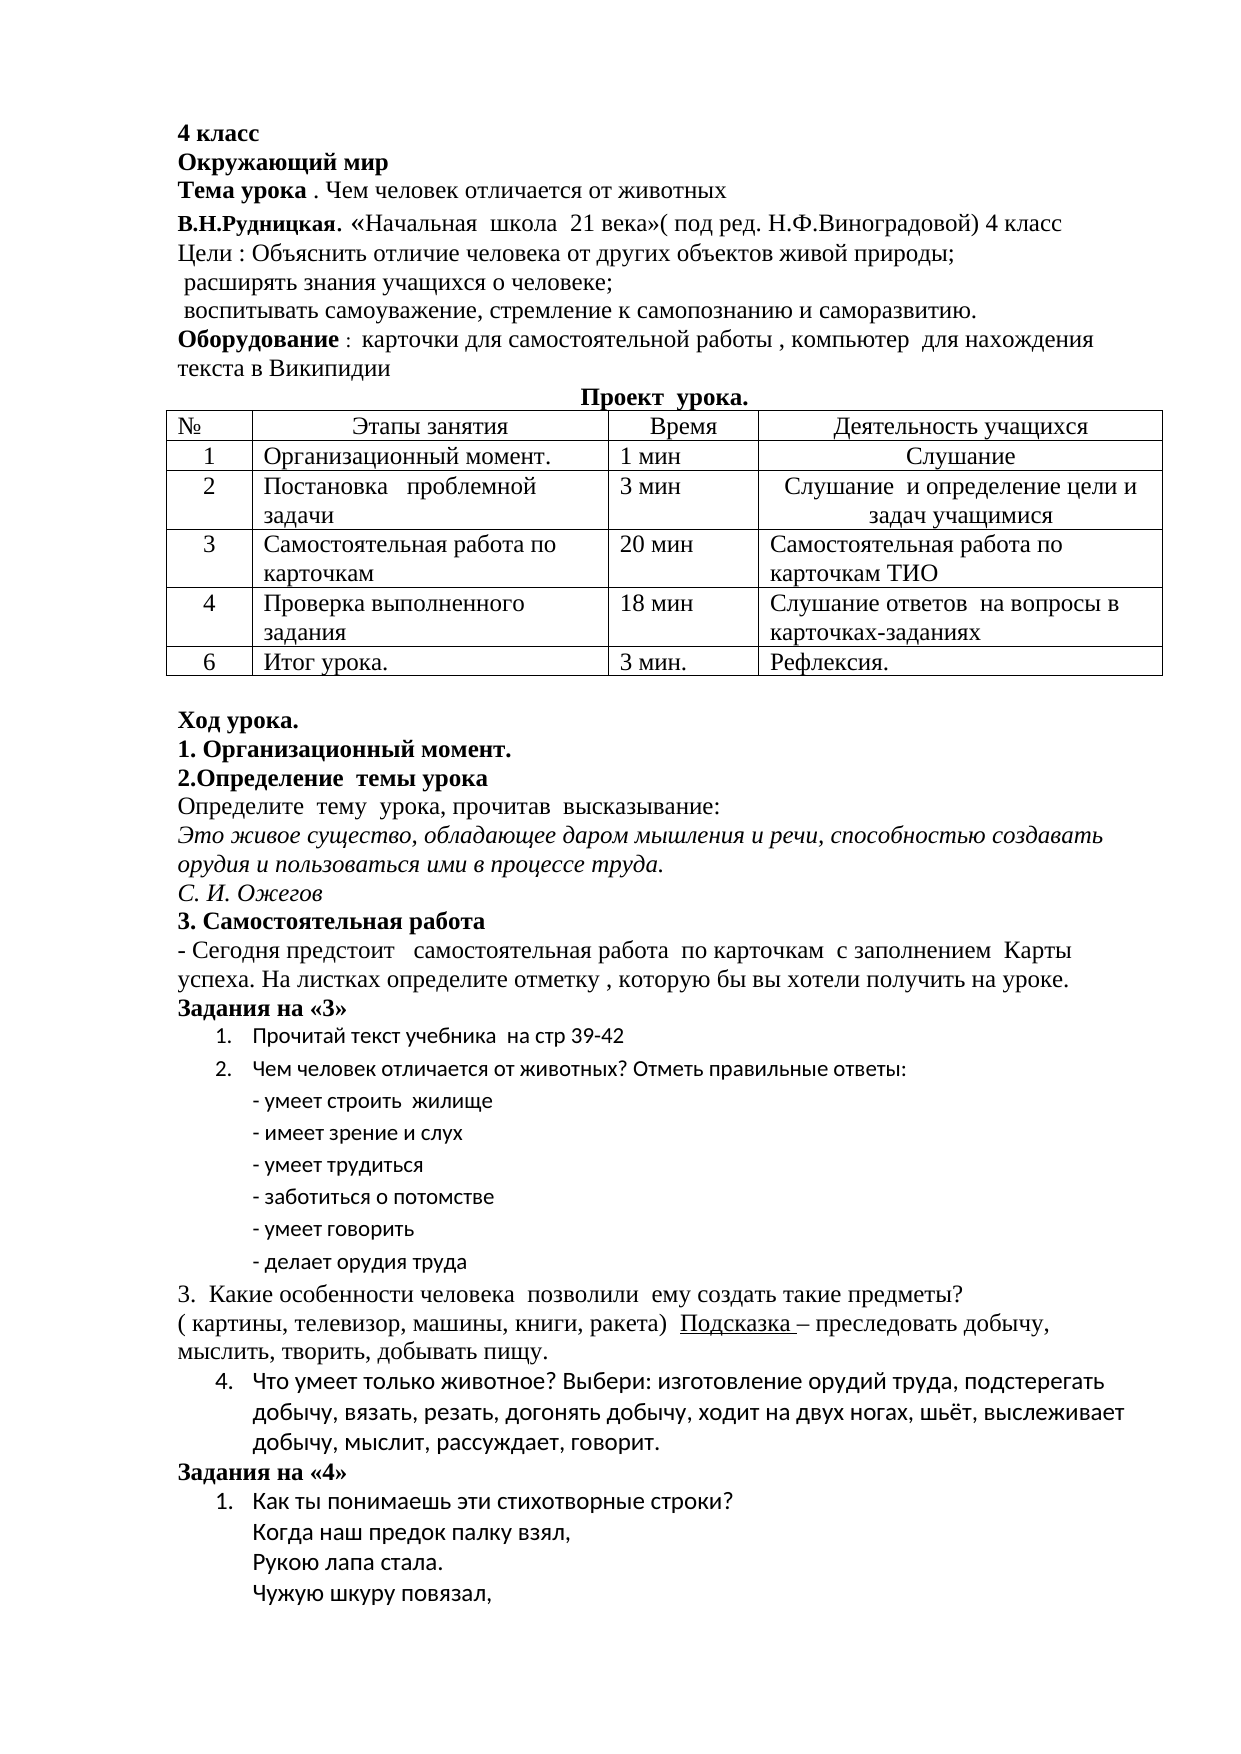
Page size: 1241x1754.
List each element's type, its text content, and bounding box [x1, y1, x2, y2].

text Ход урока. [177, 705, 1152, 734]
list - умеет строить жилище [252, 1086, 1152, 1114]
text 1. Организационный момент. [177, 734, 1152, 763]
table_header Деятельность учащихся [759, 411, 1162, 440]
text ( картины, телевизор, машины, книги, ракета) Подсказка – преследовать добычу, мыслить, творить, добывать пищу. [177, 1308, 1152, 1365]
table_cell 2 [167, 471, 252, 528]
list Что умеет только животное? Выбери: изготовление орудий труда, подстерегать добычу, вязать, резать, догонять добычу, ходит на двух ногах, шьёт, выслеживает добычу, мыслит, рассуждает, говорит. [215, 1365, 1152, 1457]
table_cell Итог урока. [253, 647, 608, 675]
text - Сегодня предстоит самостоятельная работа по карточкам с заполнением Карты успеха. На листках определите отметку , которую бы вы хотели получить на уроке. [177, 935, 1152, 993]
table_cell Слушание и определение цели и задач учащимися [759, 471, 1162, 528]
text 4 класс [177, 118, 1152, 147]
text Окружающий мир [177, 147, 1152, 176]
text Это живое существо, обладающее даром мышления и речи, способностью создавать орудия и пользоваться ими в процессе труда. [177, 820, 1152, 878]
table_cell 4 [167, 588, 252, 646]
table_cell 18 мин [609, 588, 758, 646]
list Рукою лапа стала. [252, 1547, 1152, 1577]
text Проект урока. [177, 382, 1152, 410]
table_cell Постановка проблемной задачи [253, 471, 608, 528]
list - делает орудия труда [252, 1247, 1152, 1275]
text С. И. Ожегов [177, 878, 1152, 906]
text Цели : Объяснить отличие человека от других объектов живой природы; [177, 238, 1152, 267]
table_cell 1 [167, 441, 252, 470]
table_cell Проверка выполненного задания [253, 588, 608, 646]
list - умеет трудиться [252, 1150, 1152, 1178]
list Прочитай текст учебника на стр 39-42 [215, 1021, 1152, 1049]
table_header № [167, 411, 252, 440]
table_cell Слушание [759, 441, 1162, 470]
text Задания на «4» [177, 1457, 1152, 1486]
list Как ты понимаешь эти стихотворные строки? Когда наш предок палку взял, [215, 1486, 1152, 1547]
table_cell 3 мин. [609, 647, 758, 675]
table_cell Рефлексия. [759, 647, 1162, 675]
table_cell 6 [167, 647, 252, 675]
list Чужую шкуру повязал, [252, 1577, 1152, 1608]
text Оборудование : карточки для самостоятельной работы , компьютер для нахождения текста в Википидии [177, 324, 1152, 382]
text Определите тему урока, прочитав высказывание: [177, 791, 1152, 820]
list - имеет зрение и слух [252, 1118, 1152, 1146]
table_cell 3 [167, 530, 252, 587]
text 3. Самостоятельная работа [177, 906, 1152, 935]
table_cell 1 мин [609, 441, 758, 470]
text 2.Определение темы урока [177, 763, 1152, 791]
list Чем человек отличается от животных? Отметь правильные ответы: [215, 1054, 1152, 1082]
text Задания на «3» [177, 993, 1152, 1021]
text В.Н.Рудницкая. «Начальная школа 21 века»( под ред. Н.Ф.Виноградовой) 4 класс [177, 204, 1152, 238]
table_cell Организационный момент. [253, 441, 608, 470]
table_cell Слушание ответов на вопросы в карточках-заданиях [759, 588, 1162, 646]
text расширять знания учащихся о человеке; [177, 267, 1152, 295]
text Тема урока . Чем человек отличается от животных [177, 176, 1152, 204]
table_cell 3 мин [609, 471, 758, 528]
list - умеет говорить [252, 1214, 1152, 1243]
table_cell Самостоятельная работа по карточкам ТИО [759, 530, 1162, 587]
table_header Время [609, 411, 758, 440]
text 3. Какие особенности человека позволили ему создать такие предметы? [177, 1279, 1152, 1308]
table_cell Самостоятельная работа по карточкам [253, 530, 608, 587]
table_header Этапы занятия [253, 411, 608, 440]
text воспитывать самоуважение, стремление к самопознанию и саморазвитию. [177, 295, 1152, 324]
table_cell 20 мин [609, 530, 758, 587]
list - заботиться о потомстве [252, 1182, 1152, 1210]
